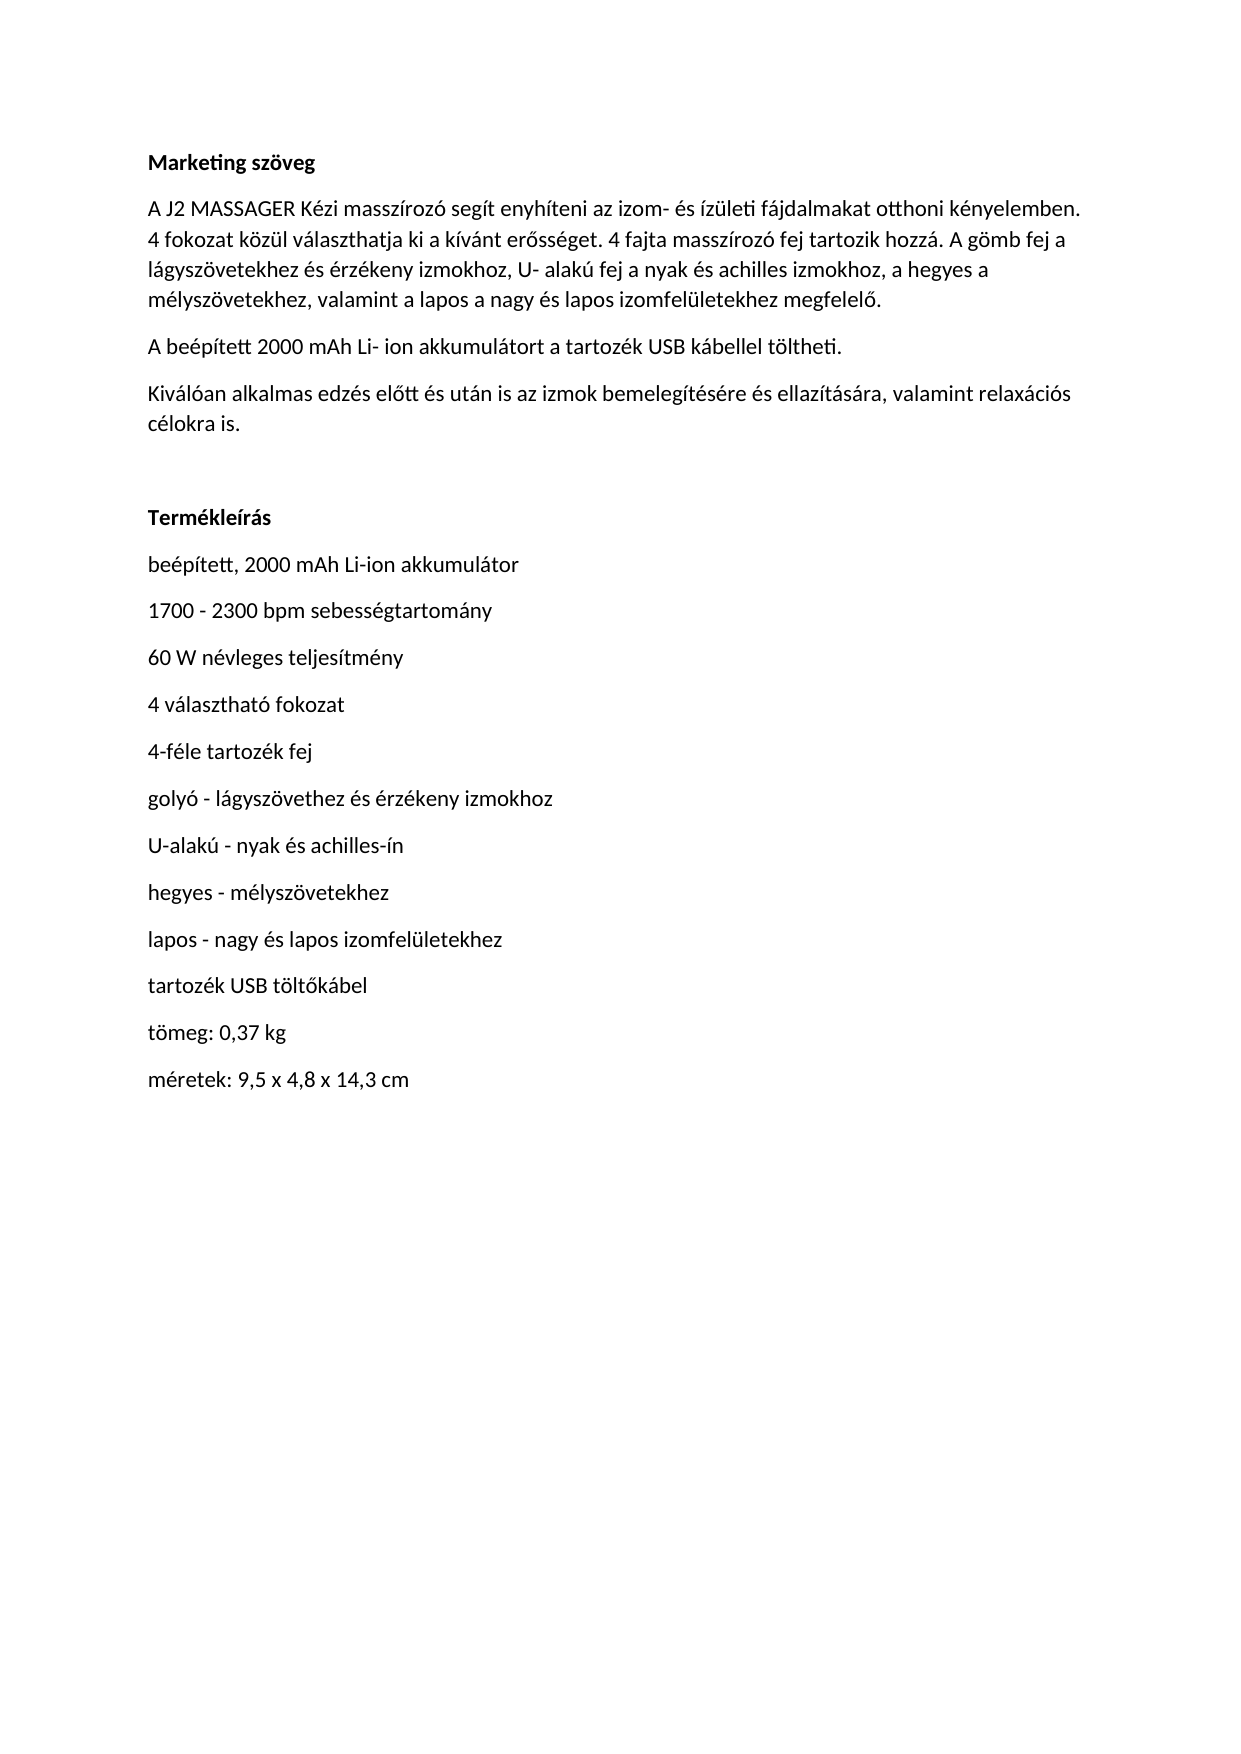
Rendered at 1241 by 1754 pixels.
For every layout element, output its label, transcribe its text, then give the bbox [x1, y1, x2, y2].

text Termékleírás [148, 503, 1093, 531]
text U-alakú - nyak és achilles-ín [148, 831, 1093, 859]
text golyó - lágyszövethez és érzékeny izmokhoz [148, 784, 1093, 812]
text 4 választható fokozat [148, 690, 1093, 718]
text tartozék USB töltőkábel [148, 972, 1093, 999]
text Marketing szöveg [148, 148, 1093, 176]
text A beépített 2000 mAh Li- ion akkumulátort a tartozék USB kábellel töltheti. [148, 332, 1093, 360]
text tömeg: 0,37 kg [148, 1018, 1093, 1046]
text lapos - nagy és lapos izomfelületekhez [148, 925, 1093, 953]
text beépített, 2000 mAh Li-ion akkumulátor [148, 550, 1093, 578]
text Kiválóan alkalmas edzés előtt és után is az izmok bemelegítésére és ellazítására, valamint relaxációs célokra is. [148, 379, 1093, 437]
text hegyes - mélyszövetekhez [148, 878, 1093, 906]
text méretek: 9,5 x 4,8 x 14,3 cm [148, 1065, 1093, 1093]
text 1700 - 2300 bpm sebességtartomány [148, 597, 1093, 624]
text 60 W névleges teljesítmény [148, 643, 1093, 671]
text 4-féle tartozék fej [148, 737, 1093, 765]
text A J2 MASSAGER Kézi masszírozó segít enyhíteni az izom- és ízületi fájdalmakat otthoni kényelemben. 4 fokozat közül választhatja ki a kívánt erősséget. 4 fajta masszírozó fej tartozik hozzá. A gömb fej a lágyszövetekhez és érzékeny izmokhoz, U- alakú fej a nyak és achilles izmokhoz, a hegyes a mélyszövetekhez, valamint a lapos a nagy és lapos izomfelületekhez megfelelő. [148, 194, 1093, 313]
